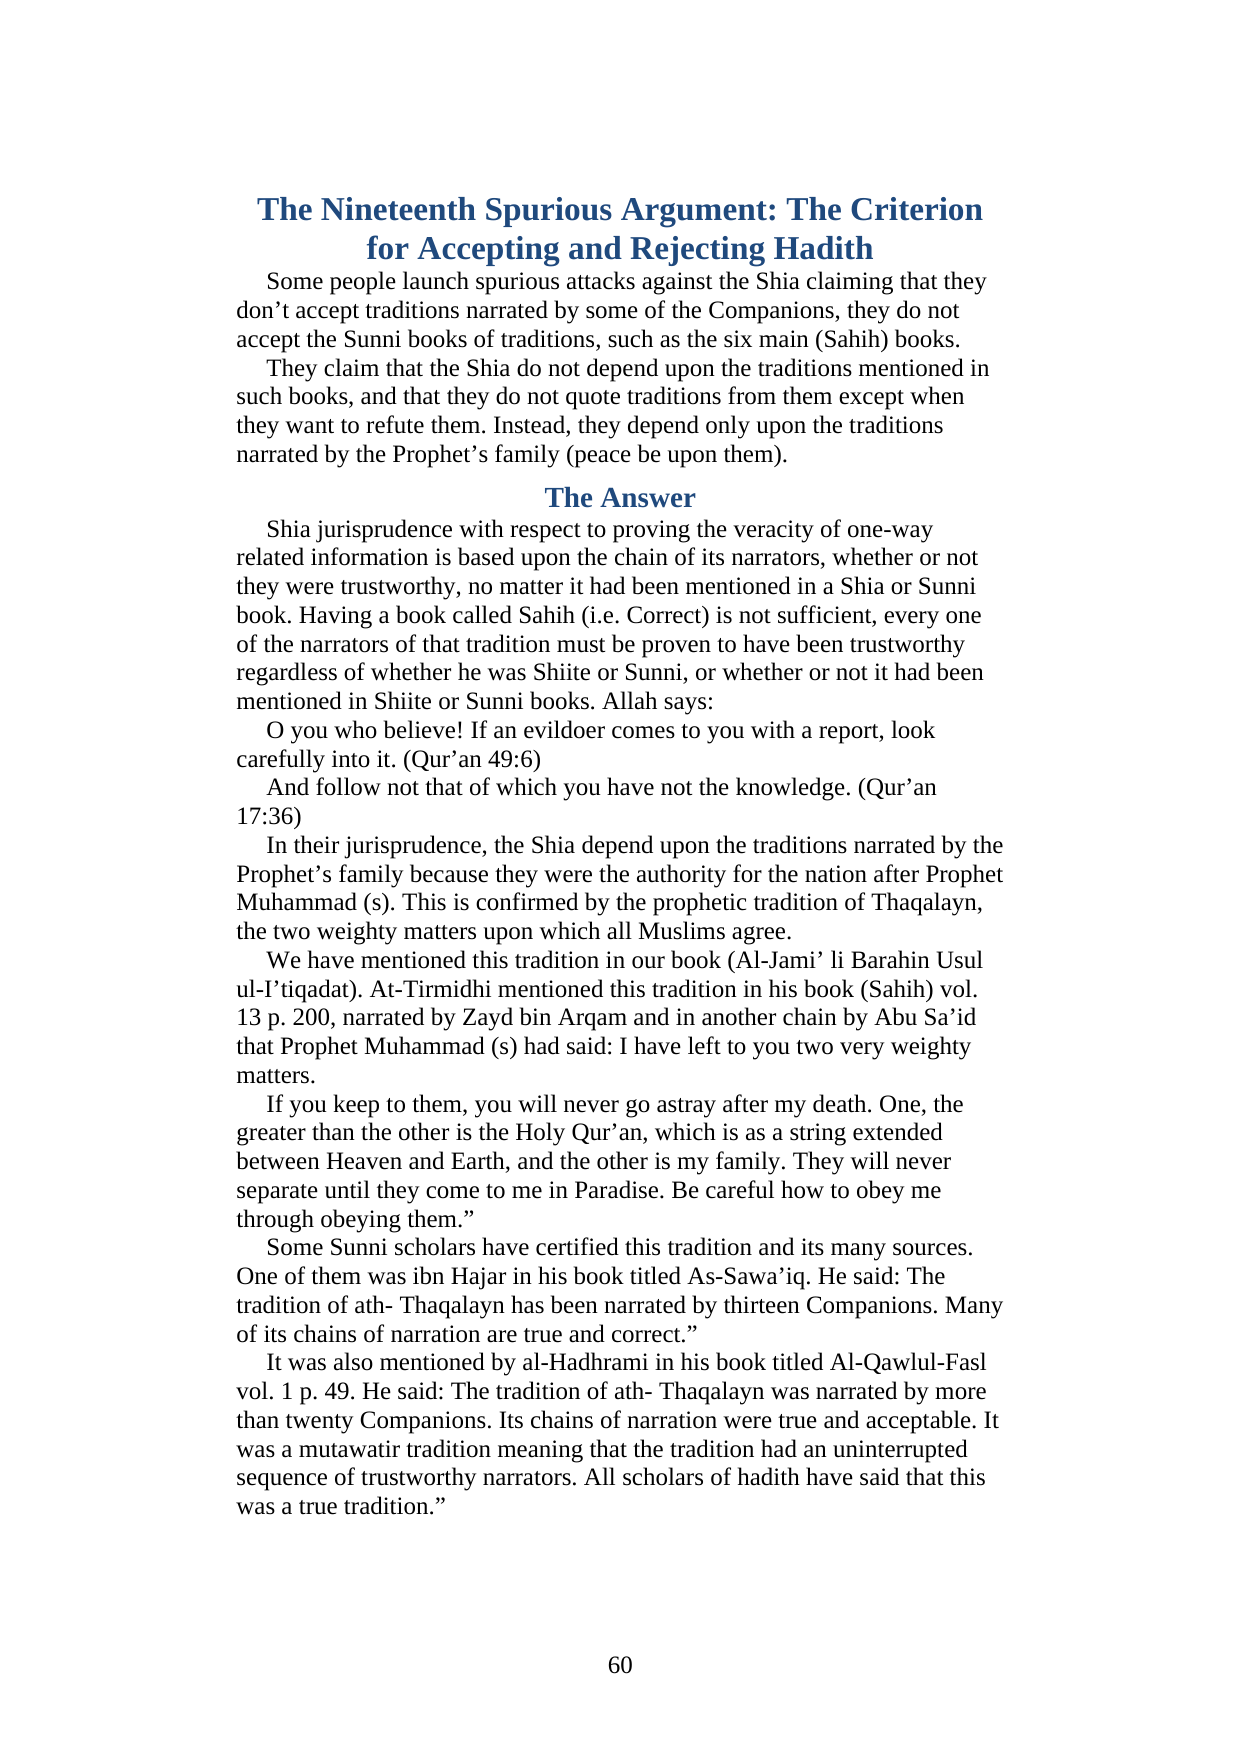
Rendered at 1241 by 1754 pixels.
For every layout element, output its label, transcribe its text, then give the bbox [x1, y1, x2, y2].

text And follow not that of which you have not the knowledge. (Qur’an 17:36) [236, 772, 1004, 830]
text They claim that the Shia do not depend upon the traditions mentioned in such books, and that they do not quote traditions from them except when they want to refute them. Instead, they depend only upon the traditions narrated by the Prophet’s family (peace be upon them). [236, 353, 1004, 468]
text If you keep to them, you will never go astray after my death. One, the greater than the other is the Holy Qur’an, which is as a string extended between Heaven and Earth, and the other is my family. They will never separate until they come to me in Paradise. Be careful how to obey me through obeying them.” [236, 1089, 1004, 1232]
text Some people launch spurious attacks against the Shia claiming that they don’t accept traditions narrated by some of the Companions, they do not accept the Sunni books of traditions, such as the six main (Sahih) books. [236, 266, 1004, 353]
subtitle The Answer [236, 480, 1004, 514]
text We have mentioned this tradition in our book (Al-Jami’ li Barahin Usul ul-I’tiqadat). At-Tirmidhi mentioned this tradition in his book (Sahih) vol. 13 p. 200, narrated by Zayd bin Arqam and in another chain by Abu Sa’id that Prophet Muhammad (s) had said: I have left to you two very weighty matters. [236, 945, 1004, 1089]
text In their jurisprudence, the Shia depend upon the traditions narrated by the Prophet’s family because they were the authority for the nation after Prophet Muhammad (s). This is confirmed by the prophetic tradition of Thaqalayn, the two weighty matters upon which all Muslims agree. [236, 830, 1004, 945]
text It was also mentioned by al-Hadhrami in his book titled Al-Qawlul-Fasl vol. 1 p. 49. He said: The tradition of ath- Thaqalayn was narrated by more than twenty Companions. Its chains of narration were true and acceptable. It was a mutawatir tradition meaning that the tradition had an uninterrupted sequence of trustworthy narrators. All scholars of hadith have said that this was a true tradition.” [236, 1347, 1004, 1520]
subtitle The Nineteenth Spurious Argument: The Criterion for Accepting and Rejecting Hadith [236, 190, 1004, 266]
text Shia jurisprudence with respect to proving the veracity of one-way related information is based upon the chain of its narrators, whether or not they were trustworthy, no matter it had been mentioned in a Shia or Sunni book. Having a book called Sahih (i.e. Correct) is not sufficient, every one of the narrators of that tradition must be proven to have been trustworthy regardless of whether he was Shiite or Sunni, or whether or not it had been mentioned in Shiite or Sunni books. Allah says: [236, 514, 1004, 715]
text O you who believe! If an evildoer comes to you with a report, look carefully into it. (Qur’an 49:6) [236, 715, 1004, 772]
text Some Sunni scholars have certified this tradition and its many sources. One of them was ibn Hajar in his book titled As-Sawa’iq. He said: The tradition of ath- Thaqalayn has been narrated by thirteen Companions. Many of its chains of narration are true and correct.” [236, 1232, 1004, 1347]
